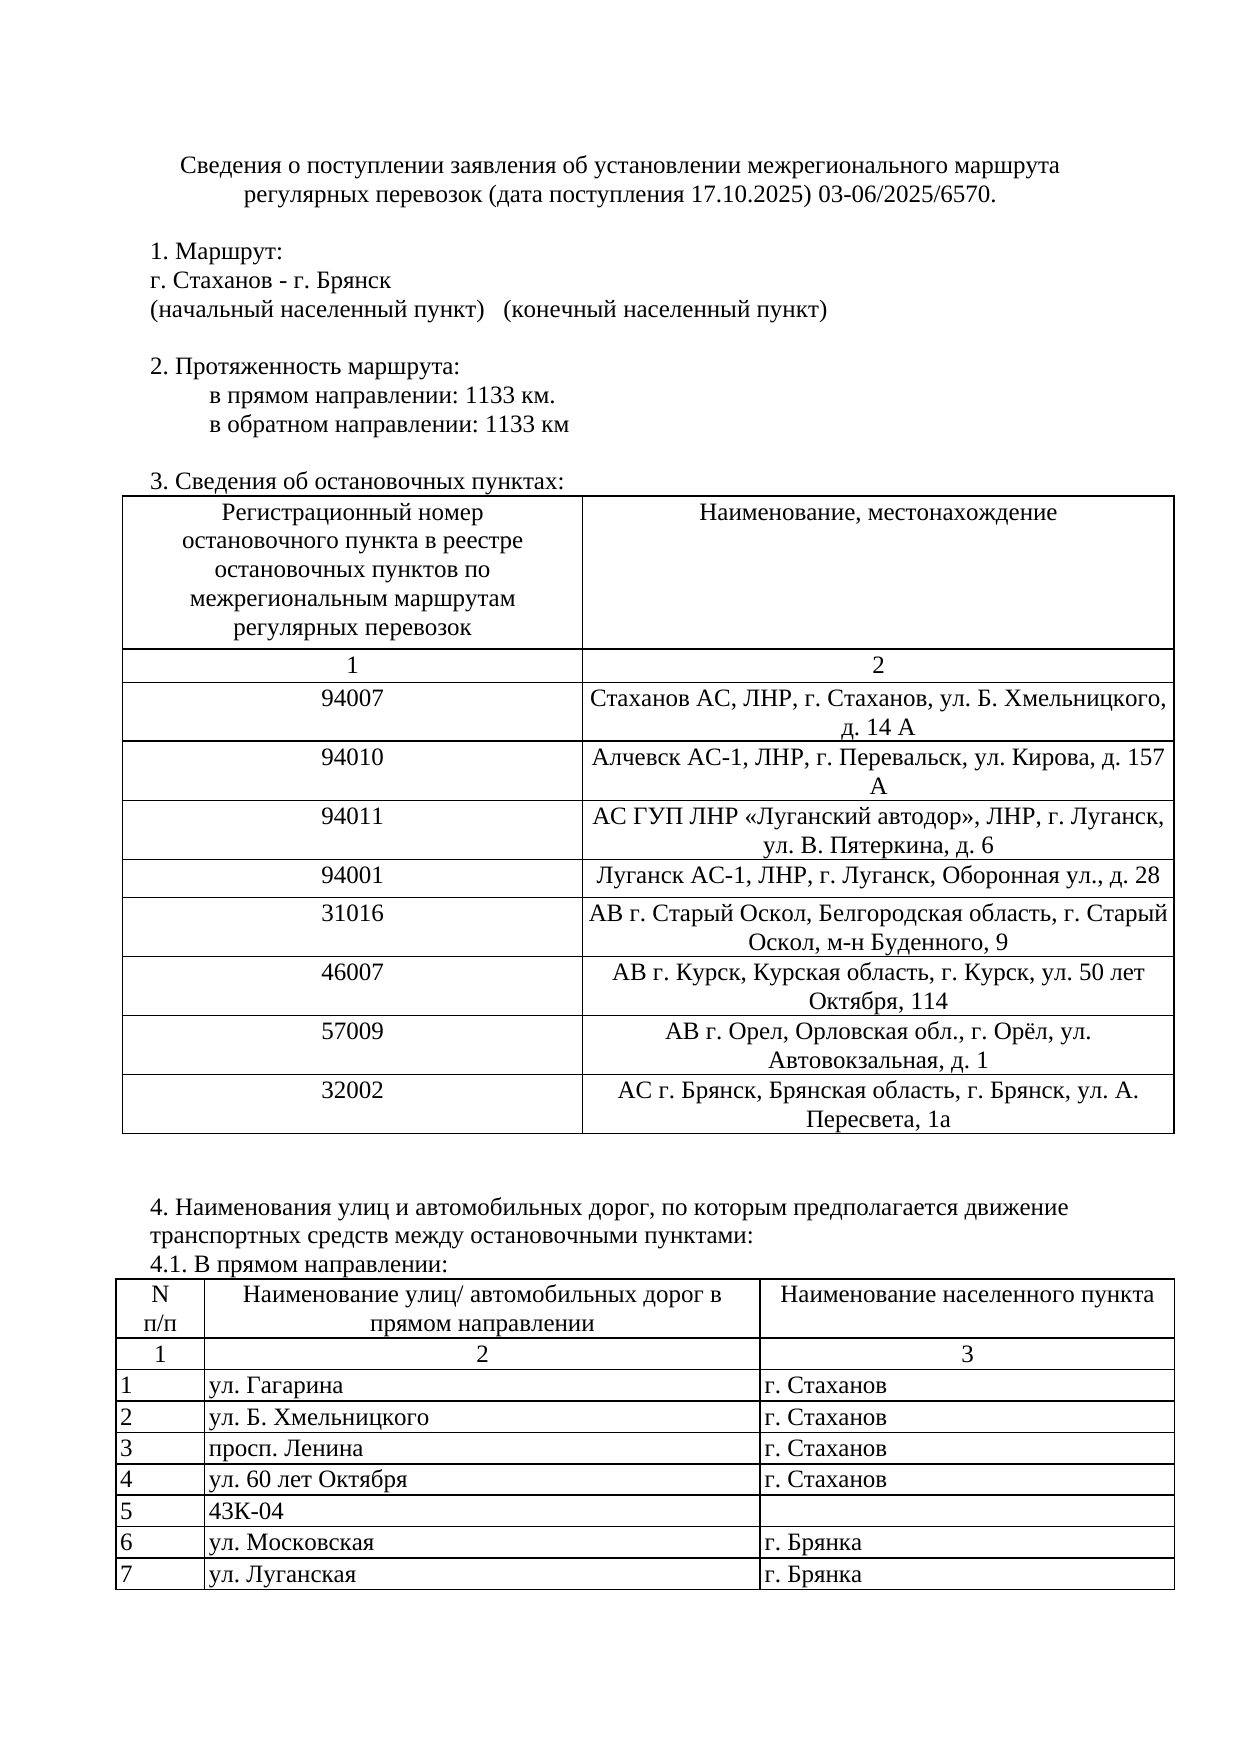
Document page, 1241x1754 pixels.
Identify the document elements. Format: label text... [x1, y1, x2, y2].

table_cell г. Брянка [761, 1527, 1174, 1557]
table_cell 2 [117, 1402, 204, 1431]
table_cell 2 [583, 650, 1173, 681]
table_cell ул. Луганская [205, 1559, 759, 1589]
table_cell 5 [117, 1496, 204, 1526]
table_cell АС г. Брянск, Брянская область, г. Брянск, ул. А. Пересвета, 1а [583, 1075, 1173, 1133]
table_cell АВ г. Старый Оскол, Белгородская область, г. Старый Оскол, м-н Буденного, 9 [583, 898, 1173, 956]
table_cell 94007 [123, 683, 582, 740]
table_cell г. Стаханов [761, 1465, 1174, 1494]
table_cell 3 [761, 1339, 1174, 1368]
table_cell 32002 [123, 1075, 582, 1133]
table_cell 1 [117, 1339, 204, 1368]
table_cell 43К-04 [205, 1496, 759, 1526]
table_cell 4 [117, 1465, 204, 1494]
table_cell г. Стаханов [761, 1402, 1174, 1431]
text 4.1. В прямом направлении: [150, 1249, 1090, 1278]
table_header Наименование, местонахождение [583, 497, 1173, 648]
text 2. Протяженность маршрута: [150, 351, 1090, 380]
table_cell 3 [117, 1433, 204, 1463]
table_cell ул. Гагарина [205, 1370, 759, 1400]
table_cell 6 [117, 1527, 204, 1557]
table_cell АВ г. Орел, Орловская обл., г. Орёл, ул. Автовокзальная, д. 1 [583, 1016, 1173, 1074]
table_cell просп. Ленина [205, 1433, 759, 1463]
table_cell ул. 60 лет Октября [205, 1465, 759, 1494]
text (начальный населенный пункт) (конечный населенный пункт) [150, 294, 1090, 322]
table_cell 31016 [123, 898, 582, 956]
table_cell Луганск АС-1, ЛНР, г. Луганск, Оборонная ул., д. 28 [583, 860, 1173, 896]
table_cell Стаханов АС, ЛНР, г. Стаханов, ул. Б. Хмельницкого, д. 14 А [583, 683, 1173, 740]
text Сведения о поступлении заявления об установлении межрегионального маршрута регулярных перевозок (дата поступления 17.10.2025) 03-06/2025/6570. [150, 150, 1090, 207]
table_cell ул. Б. Хмельницкого [205, 1402, 759, 1431]
table_cell г. Стаханов [761, 1433, 1174, 1463]
table_header Регистрационный номер остановочного пункта в реестре остановочных пунктов по межрегиональным маршрутам регулярных перевозок [123, 497, 582, 648]
text 4. Наименования улиц и автомобильных дорог, по которым предполагается движение транспортных средств между остановочными пунктами: [150, 1192, 1090, 1249]
table_cell ул. Московская [205, 1527, 759, 1557]
text г. Стаханов - г. Брянск [150, 265, 1090, 294]
table_cell АВ г. Курск, Курская область, г. Курск, ул. 50 лет Октября, 114 [583, 957, 1173, 1014]
table_header Наименование населенного пункта [761, 1280, 1174, 1337]
text в прямом направлении: 1133 км. [150, 380, 1090, 409]
table_cell 94001 [123, 860, 582, 896]
table_cell 2 [205, 1339, 759, 1368]
text 3. Сведения об остановочных пунктах: [150, 466, 1090, 495]
table_cell 1 [117, 1370, 204, 1400]
table_cell 1 [123, 650, 582, 681]
table_cell г. Стаханов [761, 1370, 1174, 1400]
text в обратном направлении: 1133 км [150, 409, 1090, 437]
table_cell АС ГУП ЛНР «Луганский автодор», ЛНР, г. Луганск, ул. В. Пятеркина, д. 6 [583, 801, 1173, 858]
table_header N п/п [117, 1280, 204, 1337]
table_cell 94010 [123, 742, 582, 799]
table_cell [761, 1496, 1174, 1526]
table_cell 57009 [123, 1016, 582, 1074]
table_header Наименование улиц/ автомобильных дорог в прямом направлении [205, 1280, 759, 1337]
text 1. Маршрут: [150, 236, 1090, 265]
table_cell 94011 [123, 801, 582, 858]
table_cell 7 [117, 1559, 204, 1589]
table_cell г. Брянка [761, 1559, 1174, 1589]
table_cell 46007 [123, 957, 582, 1014]
table_cell Алчевск АС-1, ЛНР, г. Перевальск, ул. Кирова, д. 157 А [583, 742, 1173, 799]
